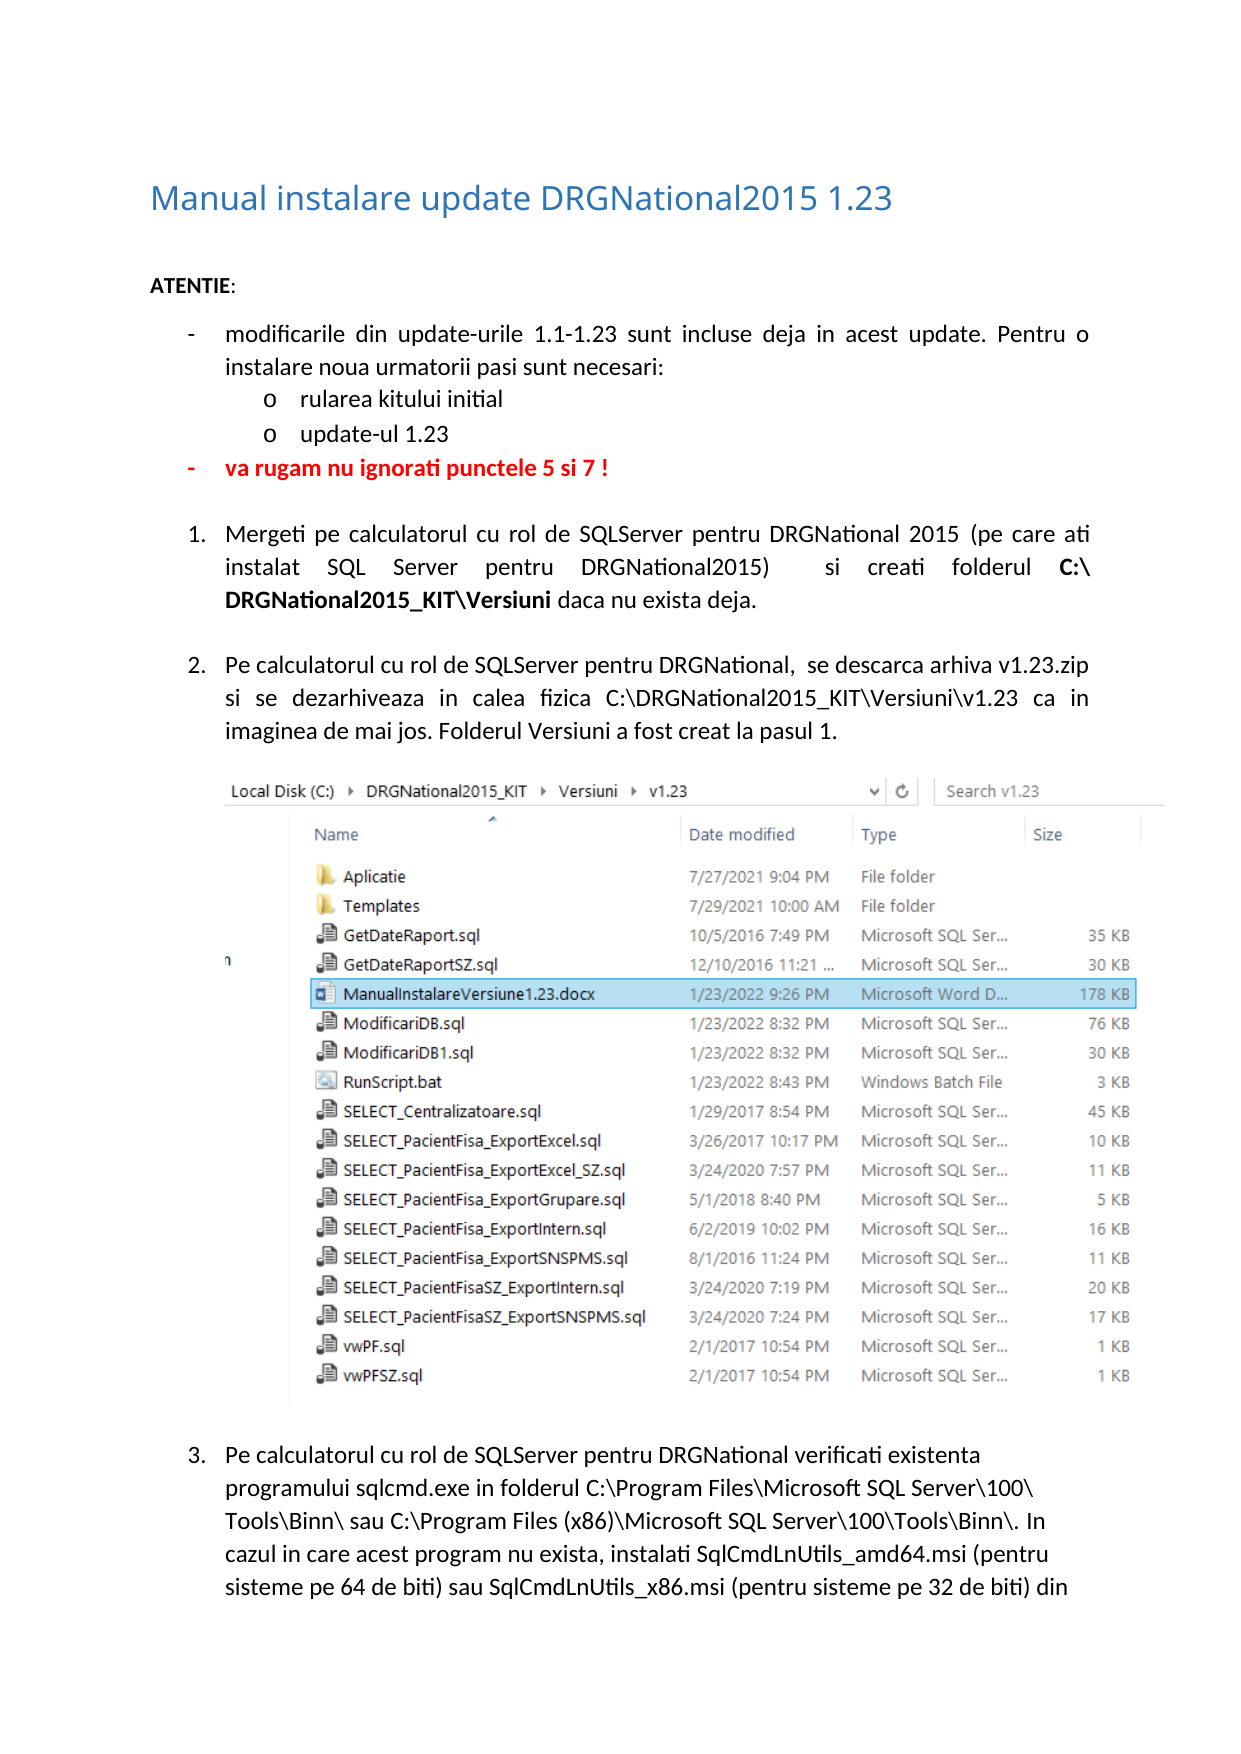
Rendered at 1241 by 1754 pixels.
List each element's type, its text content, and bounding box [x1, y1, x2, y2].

subtitle Manual instalare update DRGNational2015 1.23 [150, 175, 1090, 220]
list Pe calculatorul cu rol de SQLServer pentru DRGNational, se descarca arhiva v1.23.zip si se dezarhiveaza in calea fizica C:\DRGNational2015_KIT\Versiuni\v1.23 ca in imaginea de mai jos. Folderul Versiuni a fost creat la pasul 1. [187, 649, 1090, 746]
list va rugam nu ignorati punctele 5 si 7 ! [187, 452, 1090, 483]
picture [225, 778, 1166, 1407]
list Mergeti pe calculatorul cu rol de SQLServer pentru DRGNational 2015 (pe care ati instalat SQL Server pentru DRGNational2015) si creati folderul C:\DRGNational2015_KIT\Versiuni daca nu exista deja. [187, 518, 1090, 614]
list modificarile din update-urile 1.1-1.23 sunt incluse deja in acest update. Pentru o instalare noua urmatorii pasi sunt necesari: [187, 318, 1090, 381]
list update-ul 1.23 [262, 418, 1090, 449]
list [187, 1439, 1090, 1601]
text ATENTIE: [150, 271, 1090, 299]
list rularea kitului initial [262, 383, 1090, 415]
